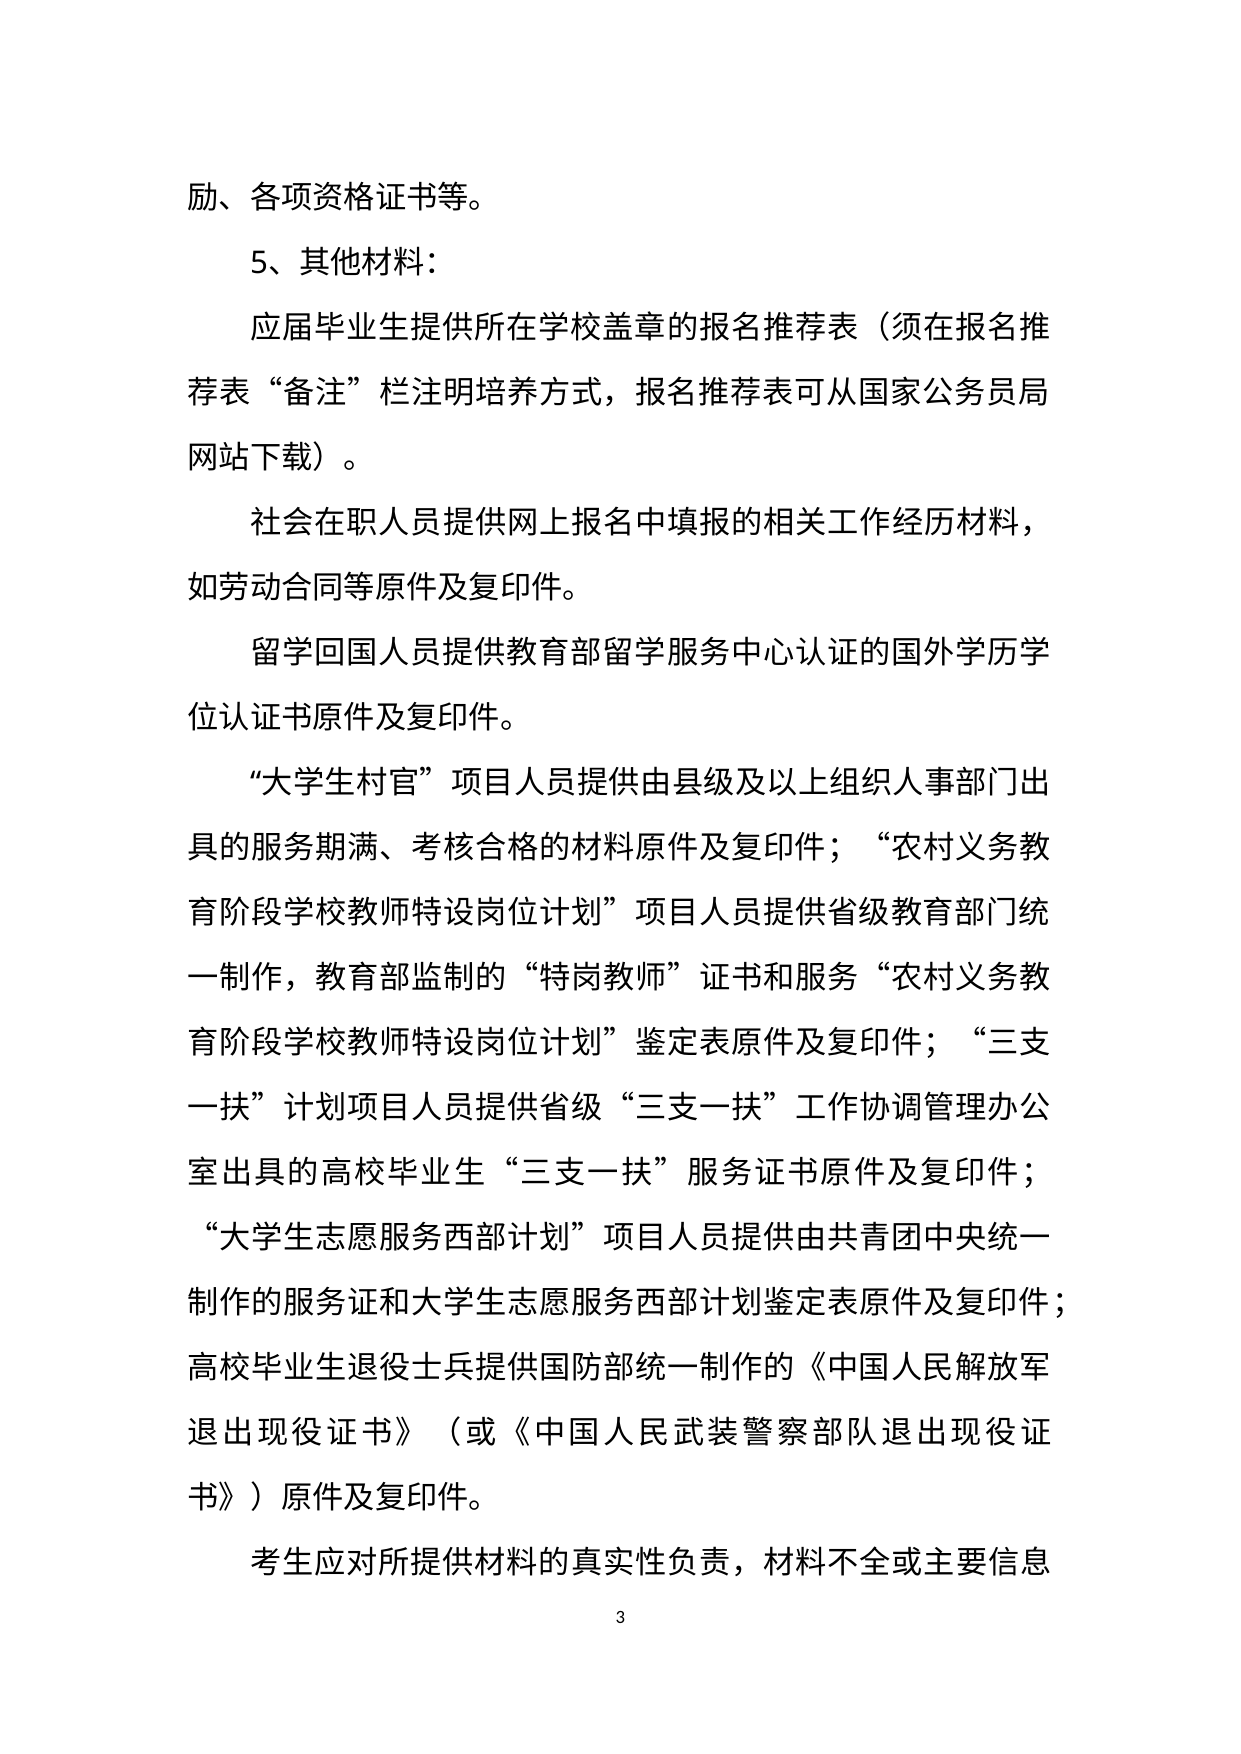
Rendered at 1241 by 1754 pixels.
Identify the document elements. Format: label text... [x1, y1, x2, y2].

text 应届毕业生提供所在学校盖章的报名推荐表（须在报名推荐表“备注”栏注明培养方式，报名推荐表可从国家公务员局网站下载）。 [187, 292, 1053, 487]
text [187, 1527, 1053, 1592]
text 留学回国人员提供教育部留学服务中心认证的国外学历学位认证书原件及复印件。 [187, 617, 1053, 747]
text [187, 162, 1053, 227]
text 社会在职人员提供网上报名中填报的相关工作经历材料，如劳动合同等原件及复印件。 [187, 487, 1053, 617]
text “大学生村官”项目人员提供由县级及以上组织人事部门出具的服务期满、考核合格的材料原件及复印件；“农村义务教育阶段学校教师特设岗位计划”项目人员提供省级教育部门统一制作，教育部监制的“特岗教师”证书和服务“农村义务教育阶段学校教师特设岗位计划”鉴定表原件及复印件；“三支一扶”计划项目人员提供省级“三支一扶”工作协调管理办公室出具的高校毕业生“三支一扶”服务证书原件及复印件；“大学生志愿服务西部计划”项目人员提供由共青团中央统一制作的服务证和大学生志愿服务西部计划鉴定表原件及复印件；高校毕业生退役士兵提供国防部统一制作的《中国人民解放军退出现役证书》（或《中国人民武装警察部队退出现役证书》）原件及复印件。 [187, 747, 1053, 1527]
text 5、其他材料： [187, 227, 1053, 292]
